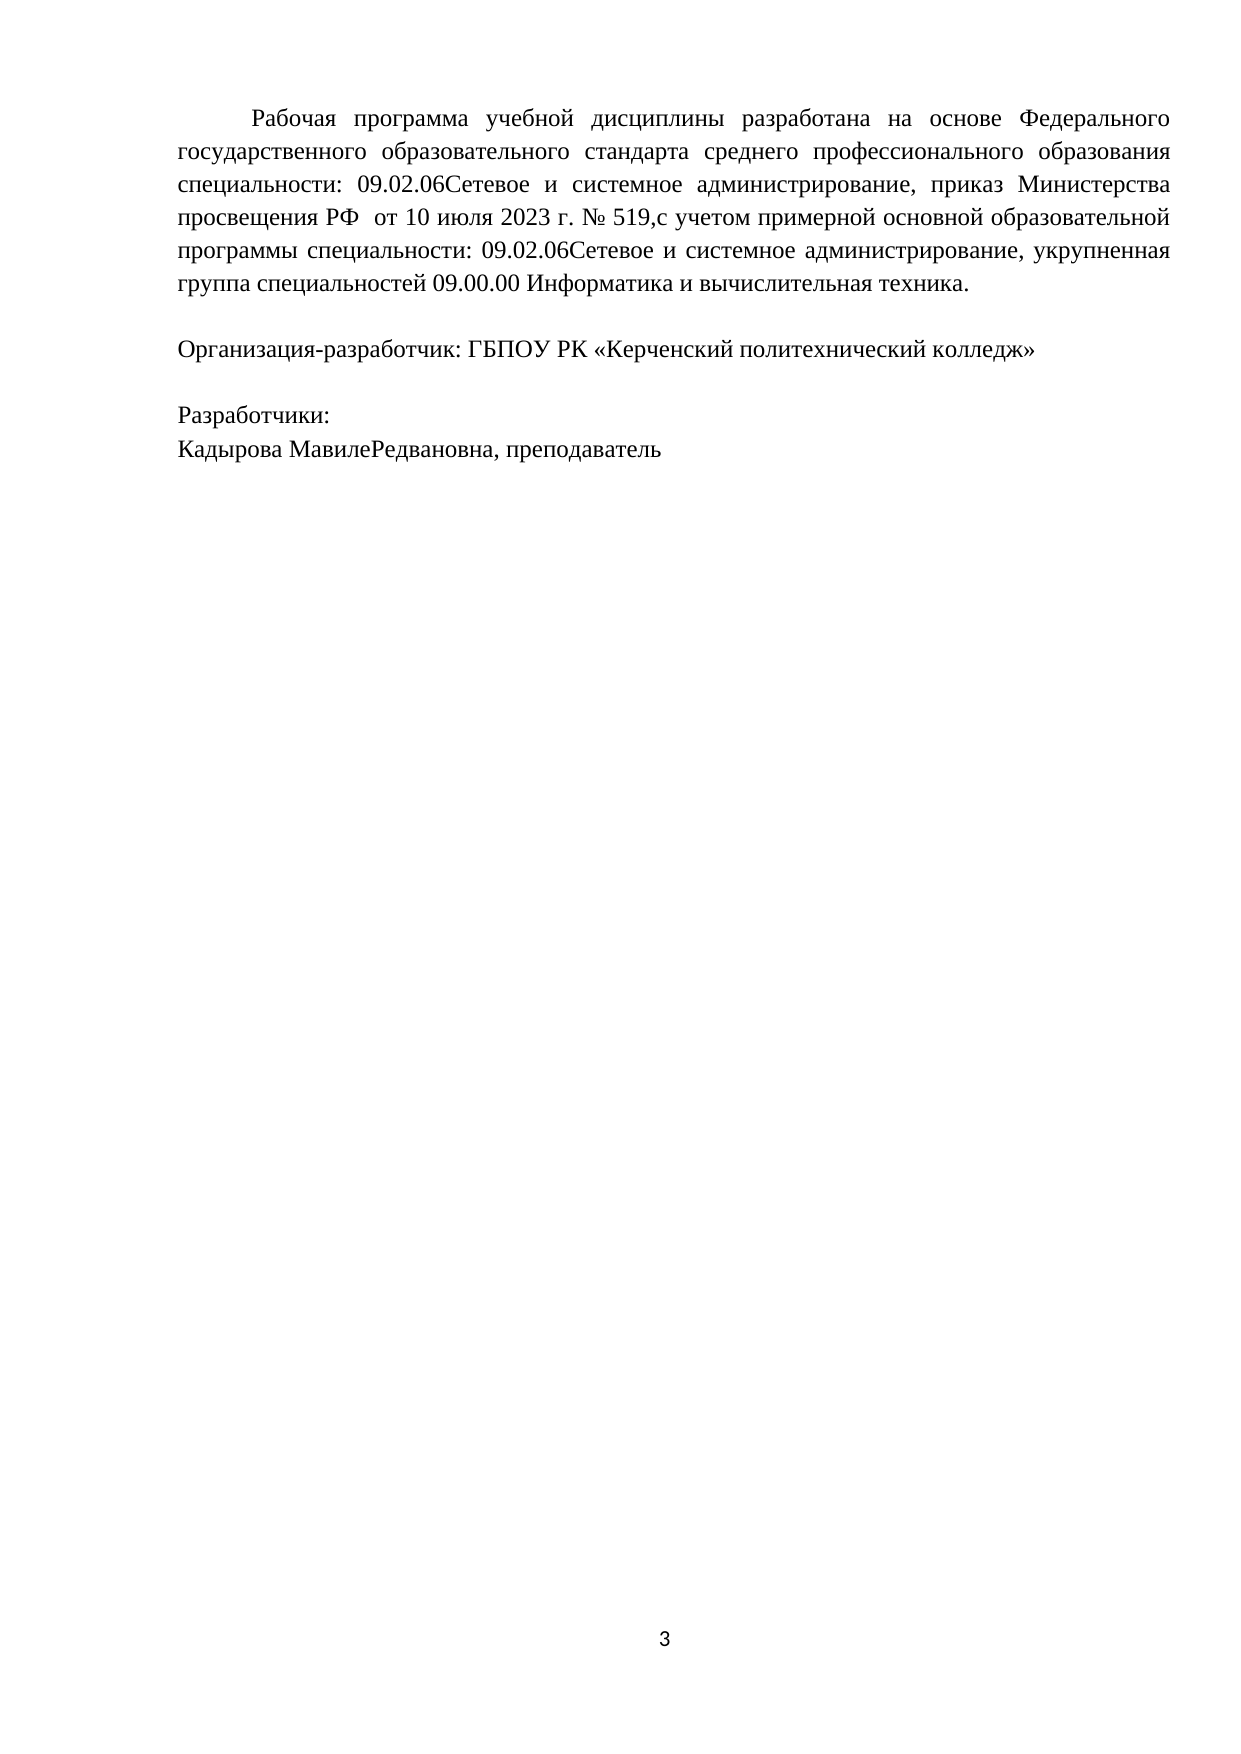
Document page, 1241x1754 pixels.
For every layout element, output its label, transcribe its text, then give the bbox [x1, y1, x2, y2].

text Разработчики: [177, 401, 1152, 429]
text Рабочая программа учебной дисциплины разработана на основе Федерального государственного образовательного стандарта среднего профессионального образования специальности: 09.02.06Сетевое и системное администрирование, приказ Министерства просвещения РФ от 10 июля 2023 г. № 519,с учетом примерной основной образовательной программы специальности: 09.02.06Сетевое и системное администрирование, укрупненная группа специальностей 09.00.00 Информатика и вычислительная техника. [177, 103, 1171, 297]
text Организация-разработчик: ГБПОУ РК «Керченский политехнический колледж» [177, 334, 1152, 363]
text Кадырова МавилеРедвановна, преподаватель [177, 434, 1152, 462]
